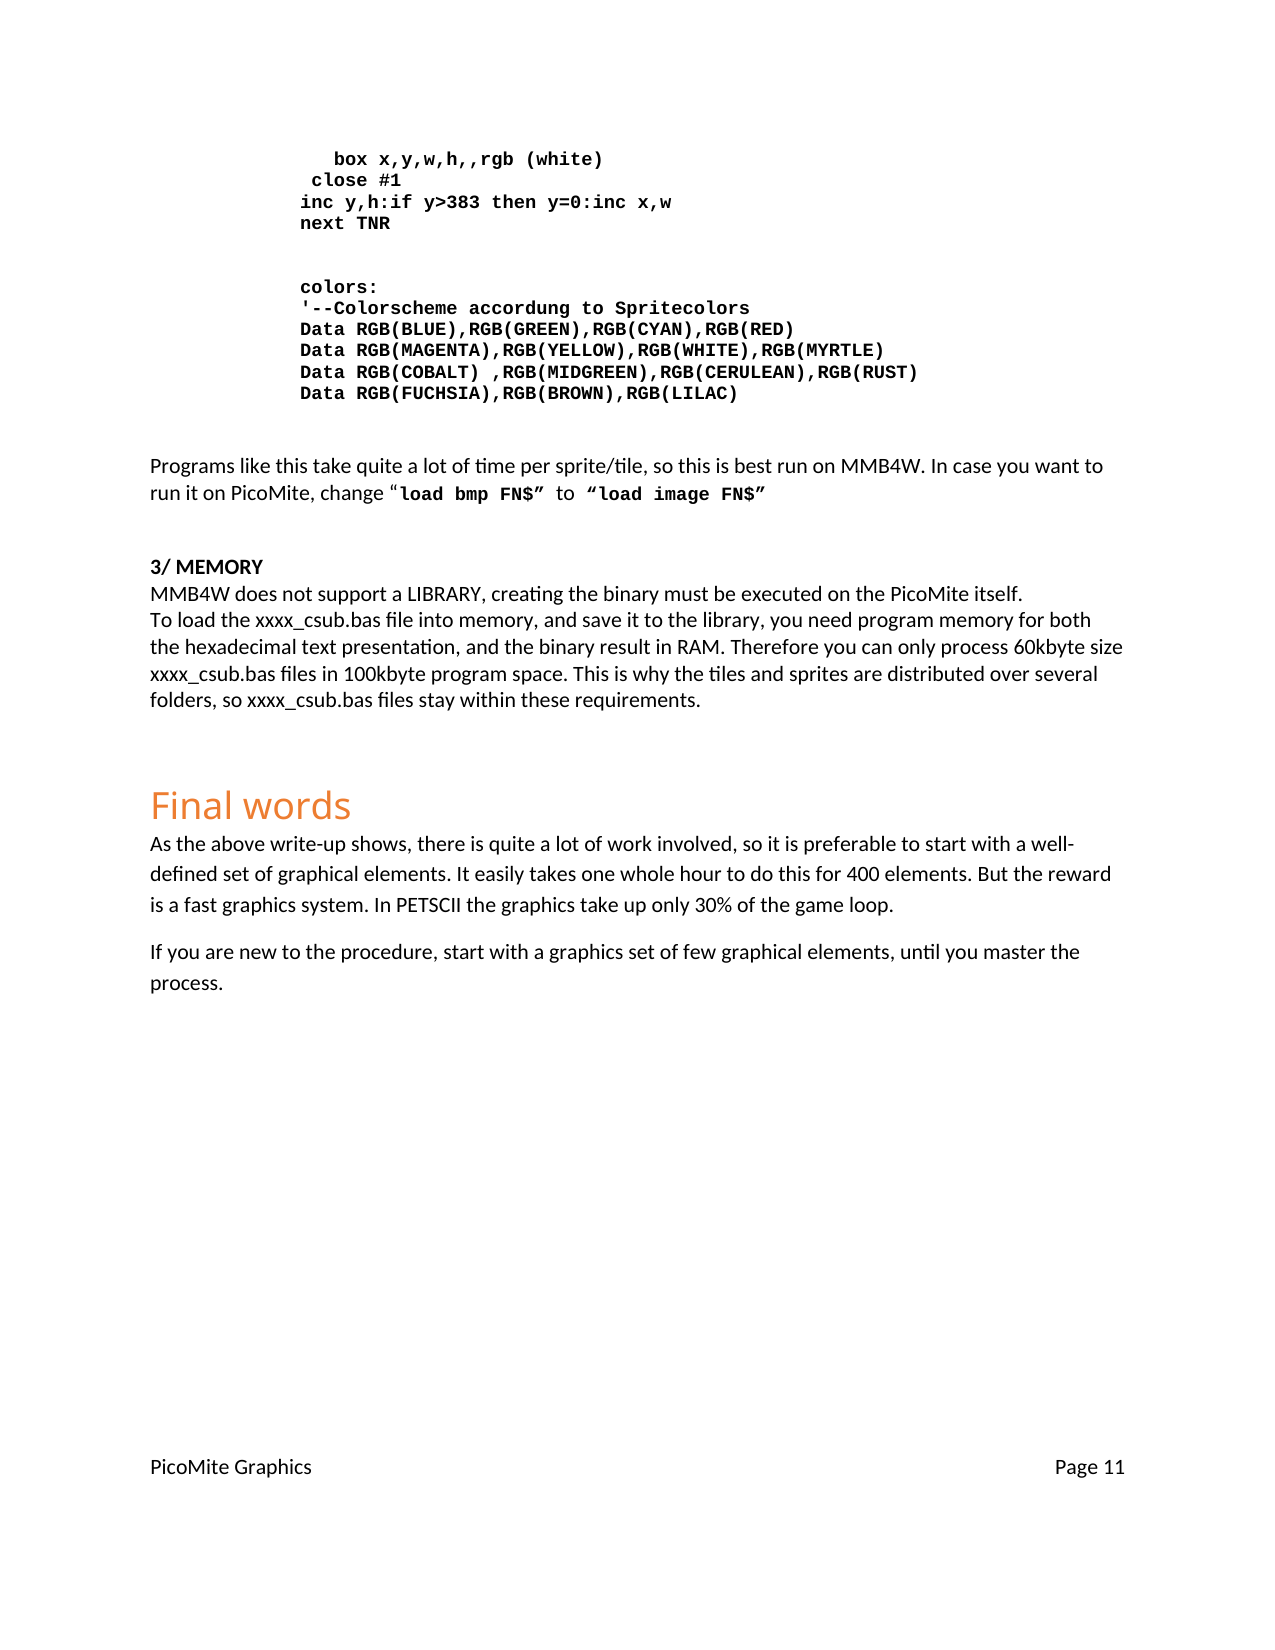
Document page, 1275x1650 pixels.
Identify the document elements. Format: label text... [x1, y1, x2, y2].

text As the above write-up shows, there is quite a lot of work involved, so it is preferable to start with a well-defined set of graphical elements. It easily takes one whole hour to do this for 400 elements. But the reward is a fast graphics system. In PETSCII the graphics take up only 30% of the game loop. [150, 830, 1125, 918]
text If you are new to the procedure, start with a graphics set of few graphical elements, until you master the process. [150, 938, 1125, 996]
text close #1 [300, 171, 1125, 192]
text Programs like this take quite a lot of time per sprite/tile, so this is best run on MMB4W. In case you want to run it on PicoMite, change “load bmp FN$” to “load image FN$” [150, 452, 1125, 506]
text 3/ MEMORY [150, 553, 1125, 580]
text box x,y,w,h,,rgb (white) [300, 150, 1125, 171]
text To load the xxxx_csub.bas file into memory, and save it to the library, you need program memory for both the hexadecimal text presentation, and the binary result in RAM. Therefore you can only process 60kbyte size xxxx_csub.bas files in 100kbyte program space. This is why the tiles and sprites are distributed over several folders, so xxxx_csub.bas files stay within these requirements. [150, 606, 1125, 713]
text colors: [300, 277, 1125, 299]
text Data RGB(COBALT) ,RGB(MIDGREEN),RGB(CERULEAN),RGB(RUST) [300, 362, 1125, 384]
subtitle Final words [150, 779, 1125, 830]
text MMB4W does not support a LIBRARY, creating the binary must be executed on the PicoMite itself. [150, 580, 1125, 606]
text '--Colorscheme accordung to Spritecolors [300, 299, 1125, 320]
text Data RGB(BLUE),RGB(GREEN),RGB(CYAN),RGB(RED) [300, 320, 1125, 341]
text Data RGB(MAGENTA),RGB(YELLOW),RGB(WHITE),RGB(MYRTLE) [300, 341, 1125, 362]
text next TNR [300, 214, 1125, 235]
text Data RGB(FUCHSIA),RGB(BROWN),RGB(LILAC) [300, 384, 1125, 405]
text inc y,h:if y>383 then y=0:inc x,w [300, 192, 1125, 214]
